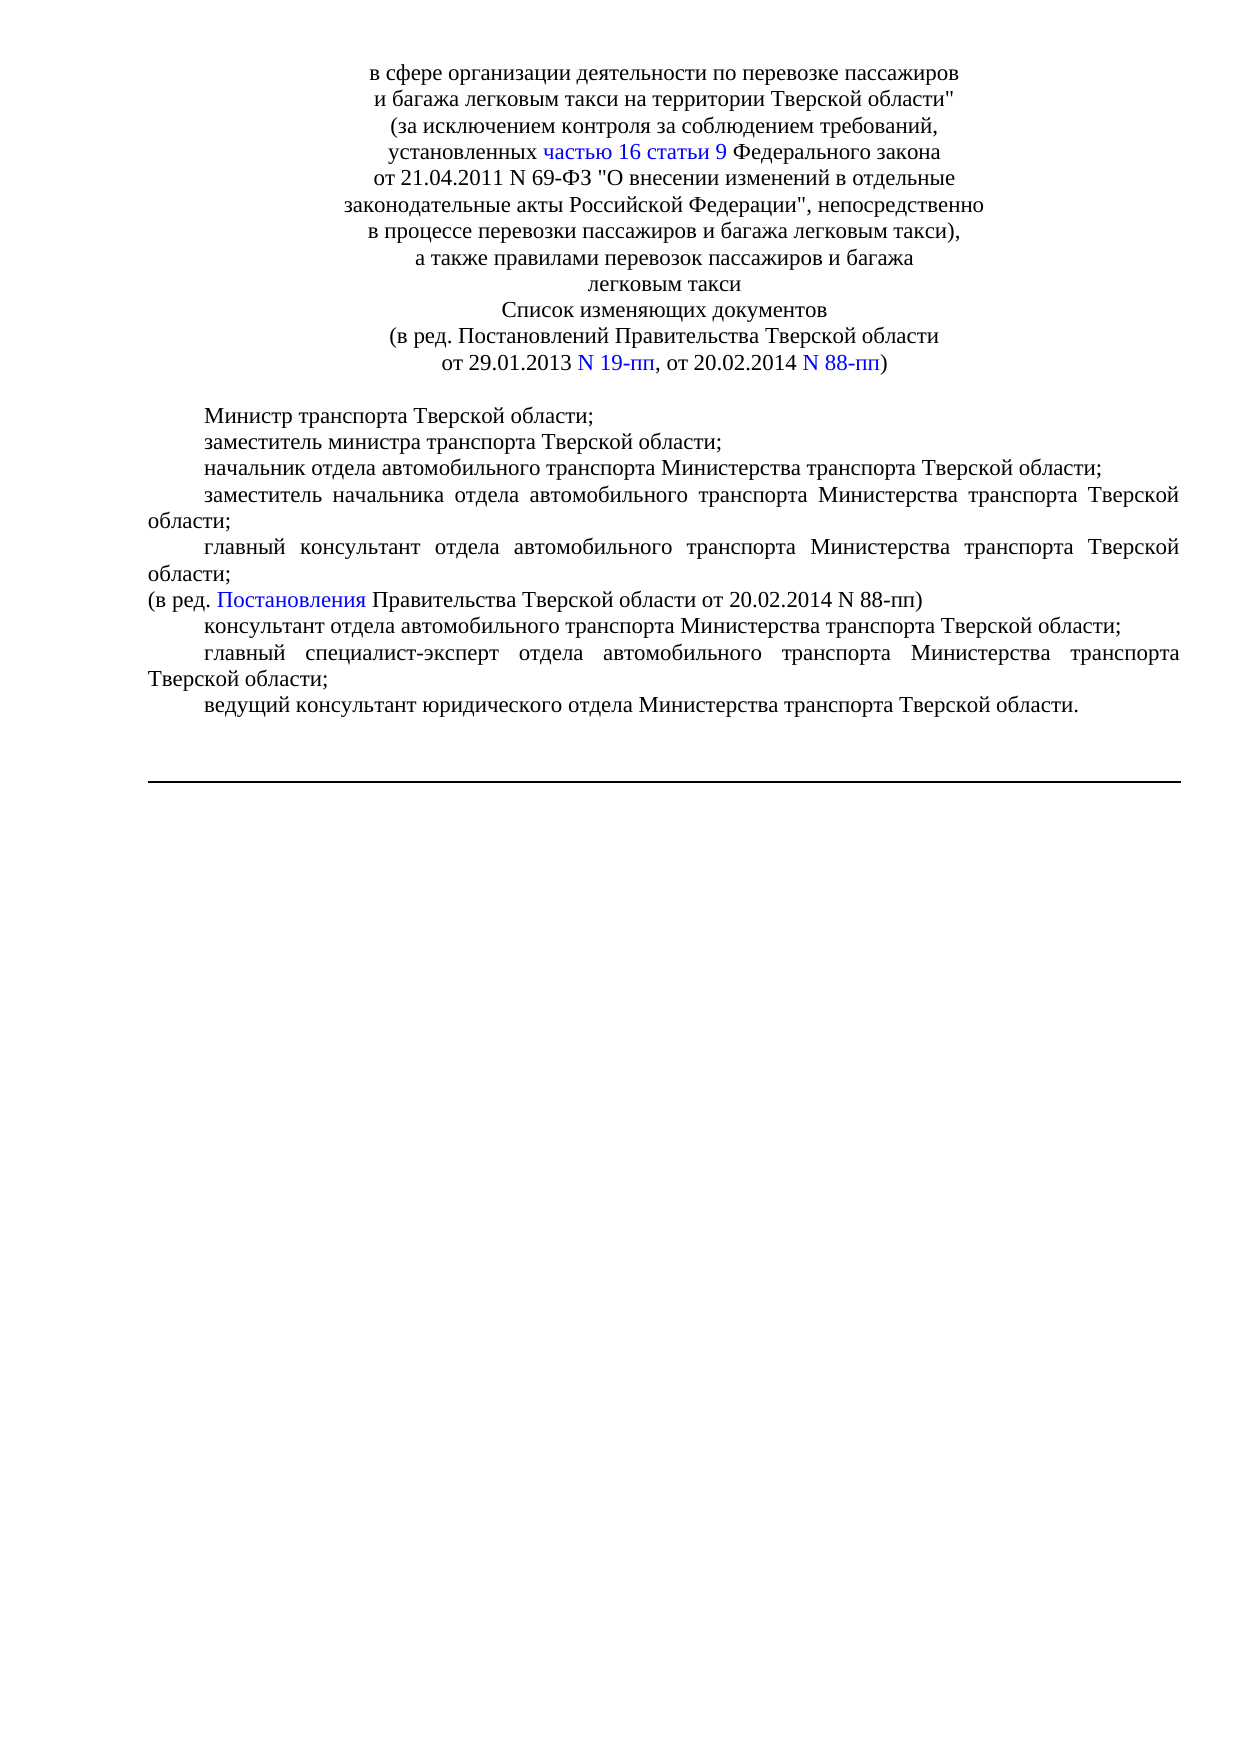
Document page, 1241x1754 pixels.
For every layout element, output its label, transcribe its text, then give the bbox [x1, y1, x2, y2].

text главный специалист-эксперт отдела автомобильного транспорта Министерства транспорта Тверской области; [148, 639, 1181, 692]
text (в ред. Постановлений Правительства Тверской области [148, 323, 1181, 349]
text установленных частью 16 статьи 9 Федерального закона [148, 138, 1181, 164]
text начальник отдела автомобильного транспорта Министерства транспорта Тверской области; [148, 454, 1181, 481]
text от 21.04.2011 N 69-ФЗ "О внесении изменений в отдельные [148, 164, 1181, 191]
text и багажа легковым такси на территории Тверской области" [148, 85, 1181, 112]
text (за исключением контроля за соблюдением требований, [148, 112, 1181, 138]
text ведущий консультант юридического отдела Министерства транспорта Тверской области. [148, 692, 1181, 718]
text (в ред. Постановления Правительства Тверской области от 20.02.2014 N 88-пп) [148, 586, 1181, 612]
text Список изменяющих документов [148, 296, 1181, 323]
text главный консультант отдела автомобильного транспорта Министерства транспорта Тверской области; [148, 533, 1181, 586]
text в сфере организации деятельности по перевозке пассажиров [148, 59, 1181, 85]
text в процессе перевозки пассажиров и багажа легковым такси), [148, 217, 1181, 243]
text заместитель министра транспорта Тверской области; [148, 428, 1181, 454]
text законодательные акты Российской Федерации", непосредственно [148, 191, 1181, 217]
text от 29.01.2013 N 19-пп, от 20.02.2014 N 88-пп) [148, 349, 1181, 375]
text консультант отдела автомобильного транспорта Министерства транспорта Тверской области; [148, 612, 1181, 639]
text легковым такси [148, 270, 1181, 296]
text заместитель начальника отдела автомобильного транспорта Министерства транспорта Тверской области; [148, 481, 1181, 533]
text Министр транспорта Тверской области; [148, 402, 1181, 428]
text а также правилами перевозок пассажиров и багажа [148, 243, 1181, 270]
